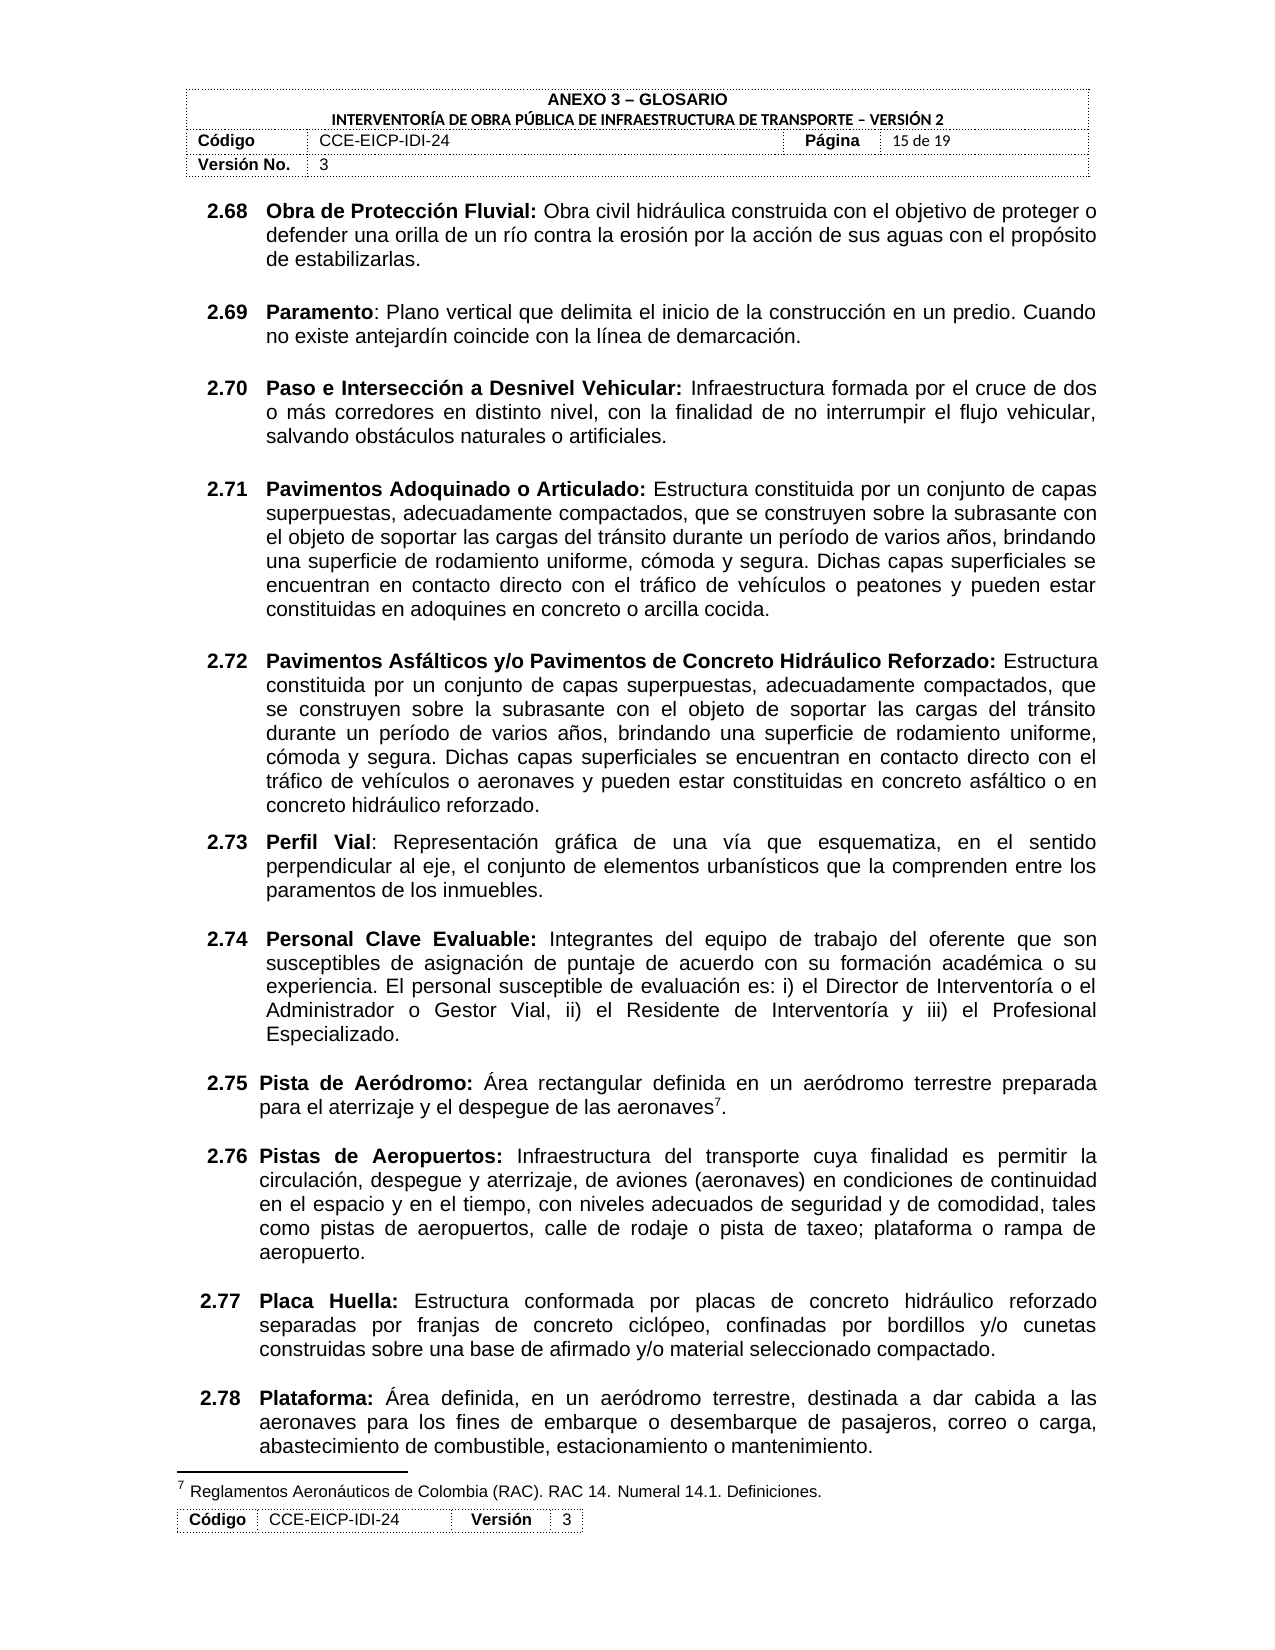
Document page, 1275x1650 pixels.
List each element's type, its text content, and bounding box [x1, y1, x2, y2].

list Paso e Intersección a Desnivel Vehicular: Infraestructura formada por el cruce de dos o más corredores en distinto nivel, con la finalidad de no interrumpir el flujo vehicular, salvando obstáculos naturales o artificiales. [207, 376, 1098, 448]
list Placa Huella: Estructura conformada por placas de concreto hidráulico reforzado separadas por franjas de concreto ciclópeo, confinadas por bordillos y/o cunetas construidas sobre una base de afirmado y/o material seleccionado compactado. [200, 1289, 1098, 1361]
list Plataforma: Área definida, en un aeródromo terrestre, destinada a dar cabida a las aeronaves para los fines de embarque o desembarque de pasajeros, correo o carga, abastecimiento de combustible, estacionamiento o mantenimiento. [200, 1386, 1098, 1458]
list Obra de Protección Fluvial: Obra civil hidráulica construida con el objetivo de proteger o defender una orilla de un río contra la erosión por la acción de sus aguas con el propósito de estabilizarlas. [207, 199, 1098, 271]
list Pavimentos Adoquinado o Articulado: Estructura constituida por un conjunto de capas superpuestas, adecuadamente compactados, que se construyen sobre la subrasante con el objeto de soportar las cargas del tránsito durante un período de varios años, brindando una superficie de rodamiento uniforme, cómoda y segura. Dichas capas superficiales se encuentran en contacto directo con el tráfico de vehículos o peatones y pueden estar constituidas en adoquines en concreto o arcilla cocida. [207, 477, 1098, 621]
list Pista de Aeródromo: Área rectangular definida en un aeródromo terrestre preparada para el aterrizaje y el despegue de las aeronaves. [207, 1071, 1098, 1119]
list Pavimentos Asfálticos y/o Pavimentos de Concreto Hidráulico Reforzado: Estructura constituida por un conjunto de capas superpuestas, adecuadamente compactados, que se construyen sobre la subrasante con el objeto de soportar las cargas del tránsito durante un período de varios años, brindando una superficie de rodamiento uniforme, cómoda y segura. Dichas capas superficiales se encuentran en contacto directo con el tráfico de vehículos o aeronaves y pueden estar constituidas en concreto asfáltico o en concreto hidráulico reforzado. [207, 649, 1098, 817]
list Pistas de Aeropuertos: Infraestructura del transporte cuya finalidad es permitir la circulación, despegue y aterrizaje, de aviones (aeronaves) en condiciones de continuidad en el espacio y en el tiempo, con niveles adecuados de seguridad y de comodidad, tales como pistas de aeropuertos, calle de rodaje o pista de taxeo; plataforma o rampa de aeropuerto. [207, 1144, 1098, 1264]
list Personal Clave Evaluable: Integrantes del equipo de trabajo del oferente que son susceptibles de asignación de puntaje de acuerdo con su formación académica o su experiencia. El personal susceptible de evaluación es: i) el Director de Interventoría o el Administrador o Gestor Vial, ii) el Residente de Interventoría y iii) el Profesional Especializado. [207, 926, 1098, 1046]
list Paramento: Plano vertical que delimita el inicio de la construcción en un predio. Cuando no existe antejardín coincide con la línea de demarcación. [207, 299, 1098, 347]
list Perfil Vial: Representación gráfica de una vía que esquematiza, en el sentido perpendicular al eje, el conjunto de elementos urbanísticos que la comprenden entre los paramentos de los inmuebles. [207, 829, 1098, 901]
